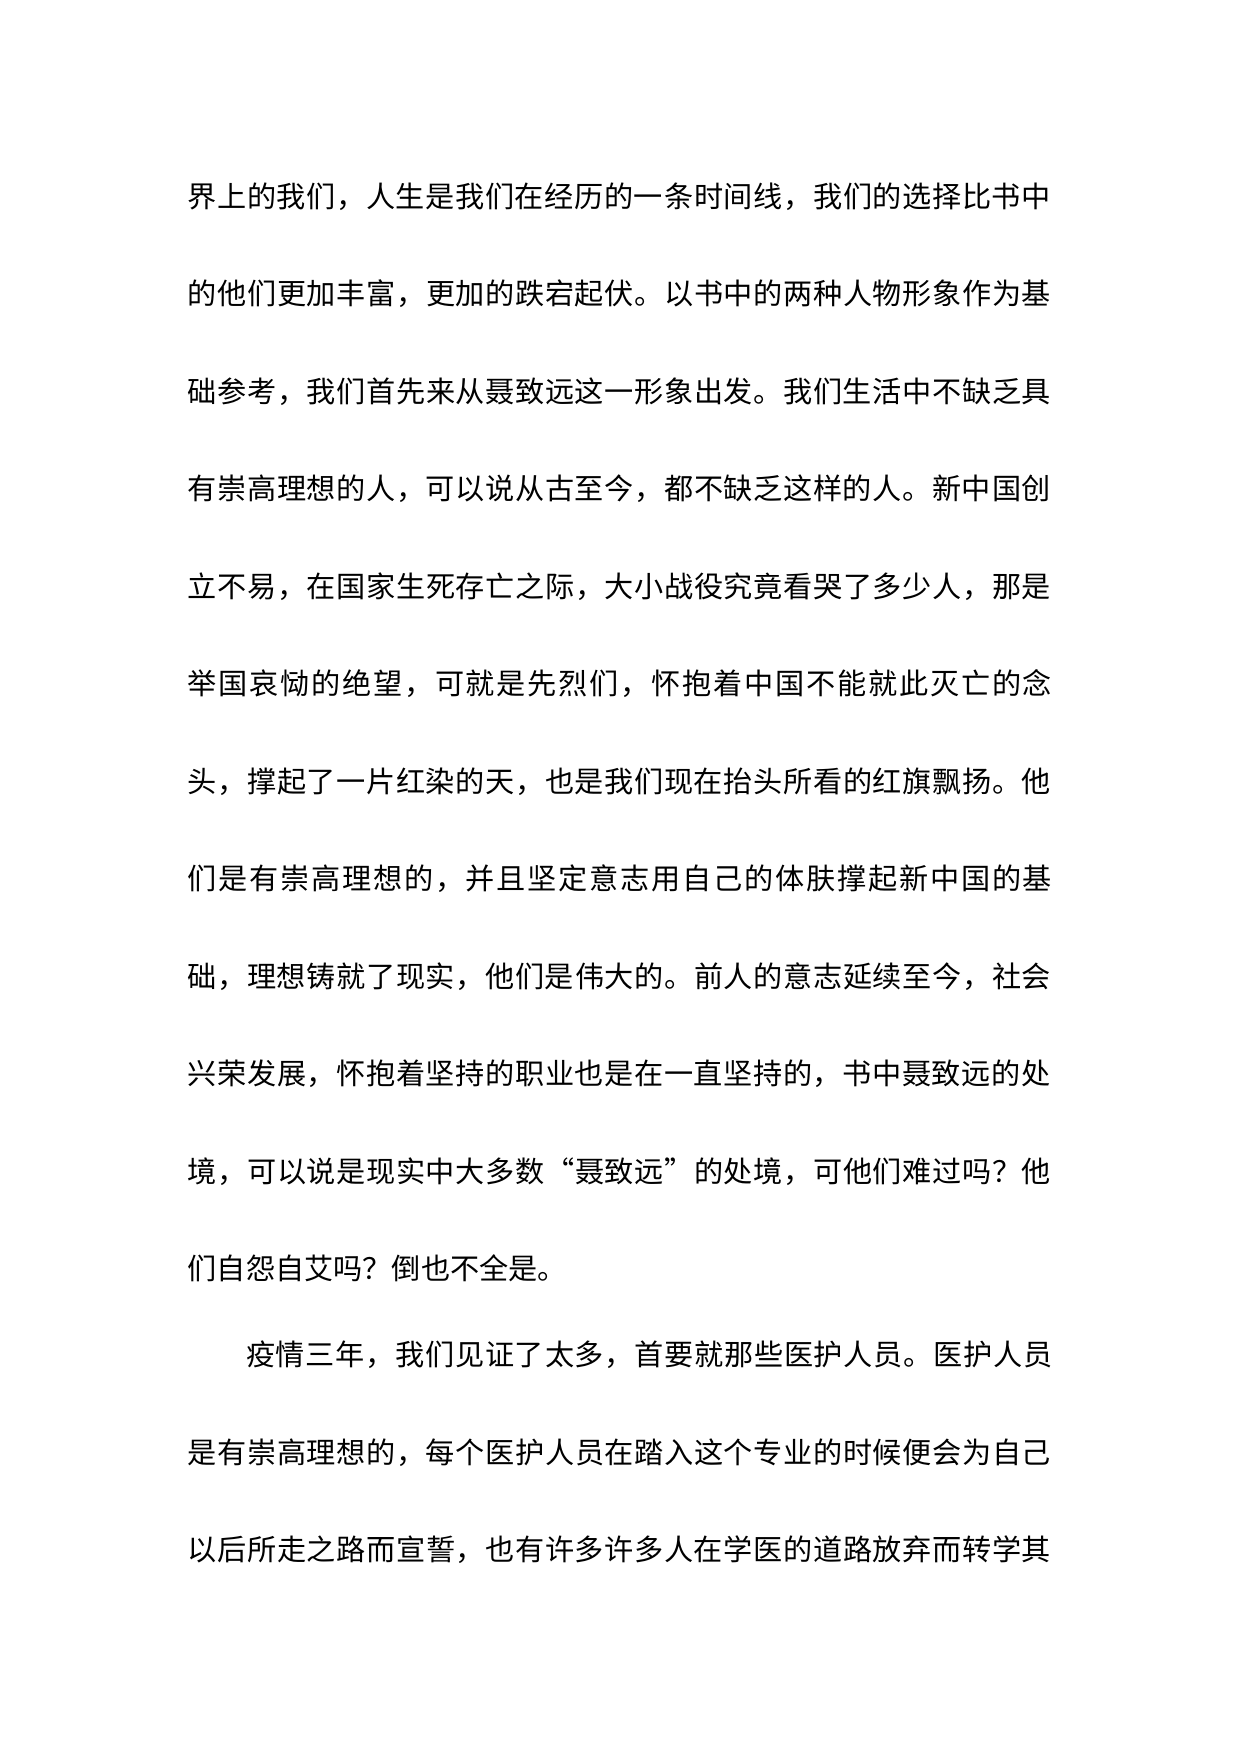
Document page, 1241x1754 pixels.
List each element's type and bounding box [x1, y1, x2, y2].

text [187, 1321, 1053, 1581]
text [187, 162, 1053, 1299]
